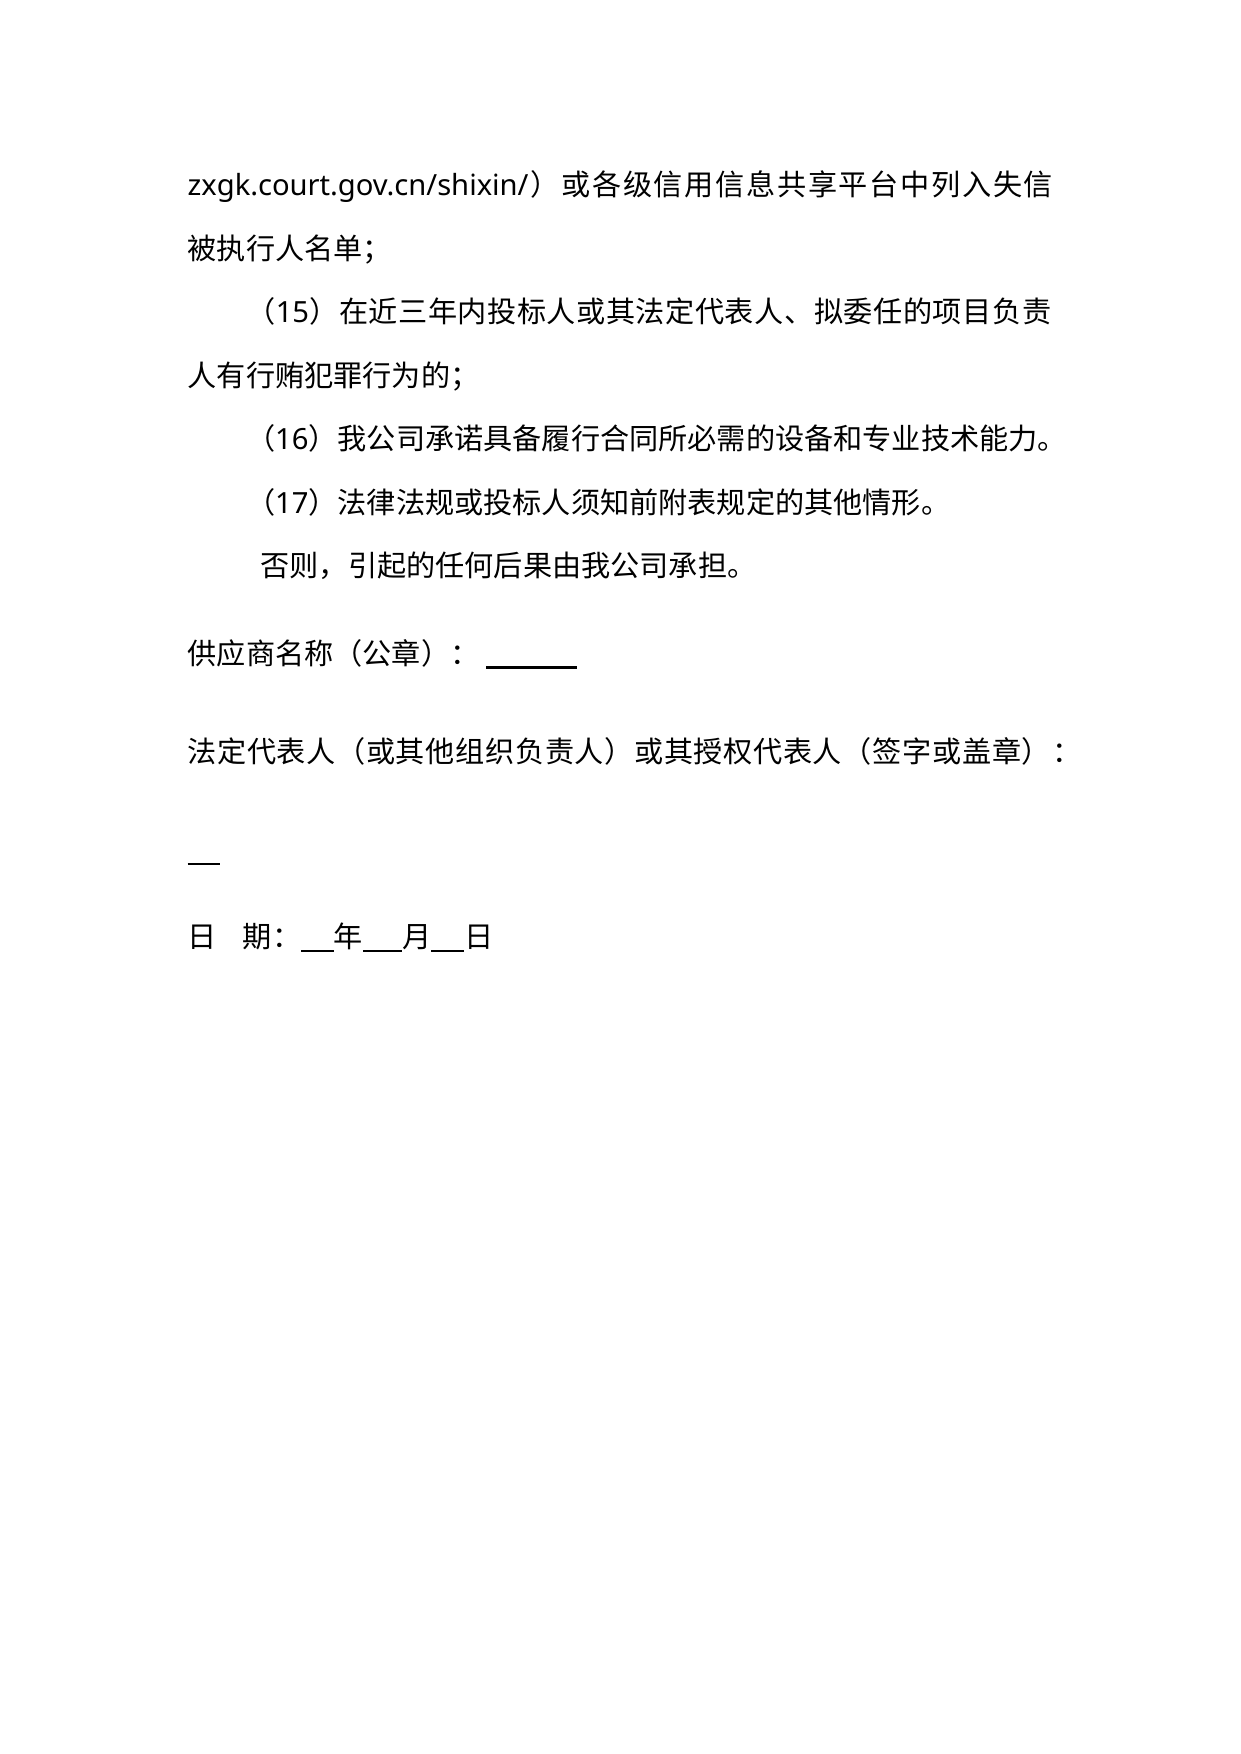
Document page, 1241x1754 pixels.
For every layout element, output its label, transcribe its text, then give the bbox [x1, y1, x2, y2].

text （15）在近三年内投标人或其法定代表人、拟委任的项目负责人有行贿犯罪行为的； [187, 289, 1053, 395]
text 日 期： 年 月 日 [187, 914, 1053, 956]
text （16）我公司承诺具备履行合同所必需的设备和专业技术能力。 [187, 416, 1053, 458]
text （17）法律法规或投标人须知前附表规定的其他情形。 [187, 479, 1053, 522]
text 否则，引起的任何后果由我公司承担。 [187, 543, 1053, 585]
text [187, 162, 1053, 268]
text 供应商名称（公章）： [187, 619, 1053, 684]
text 法定代表人（或其他组织负责人）或其授权代表人（签字或盖章）： [187, 718, 1053, 880]
